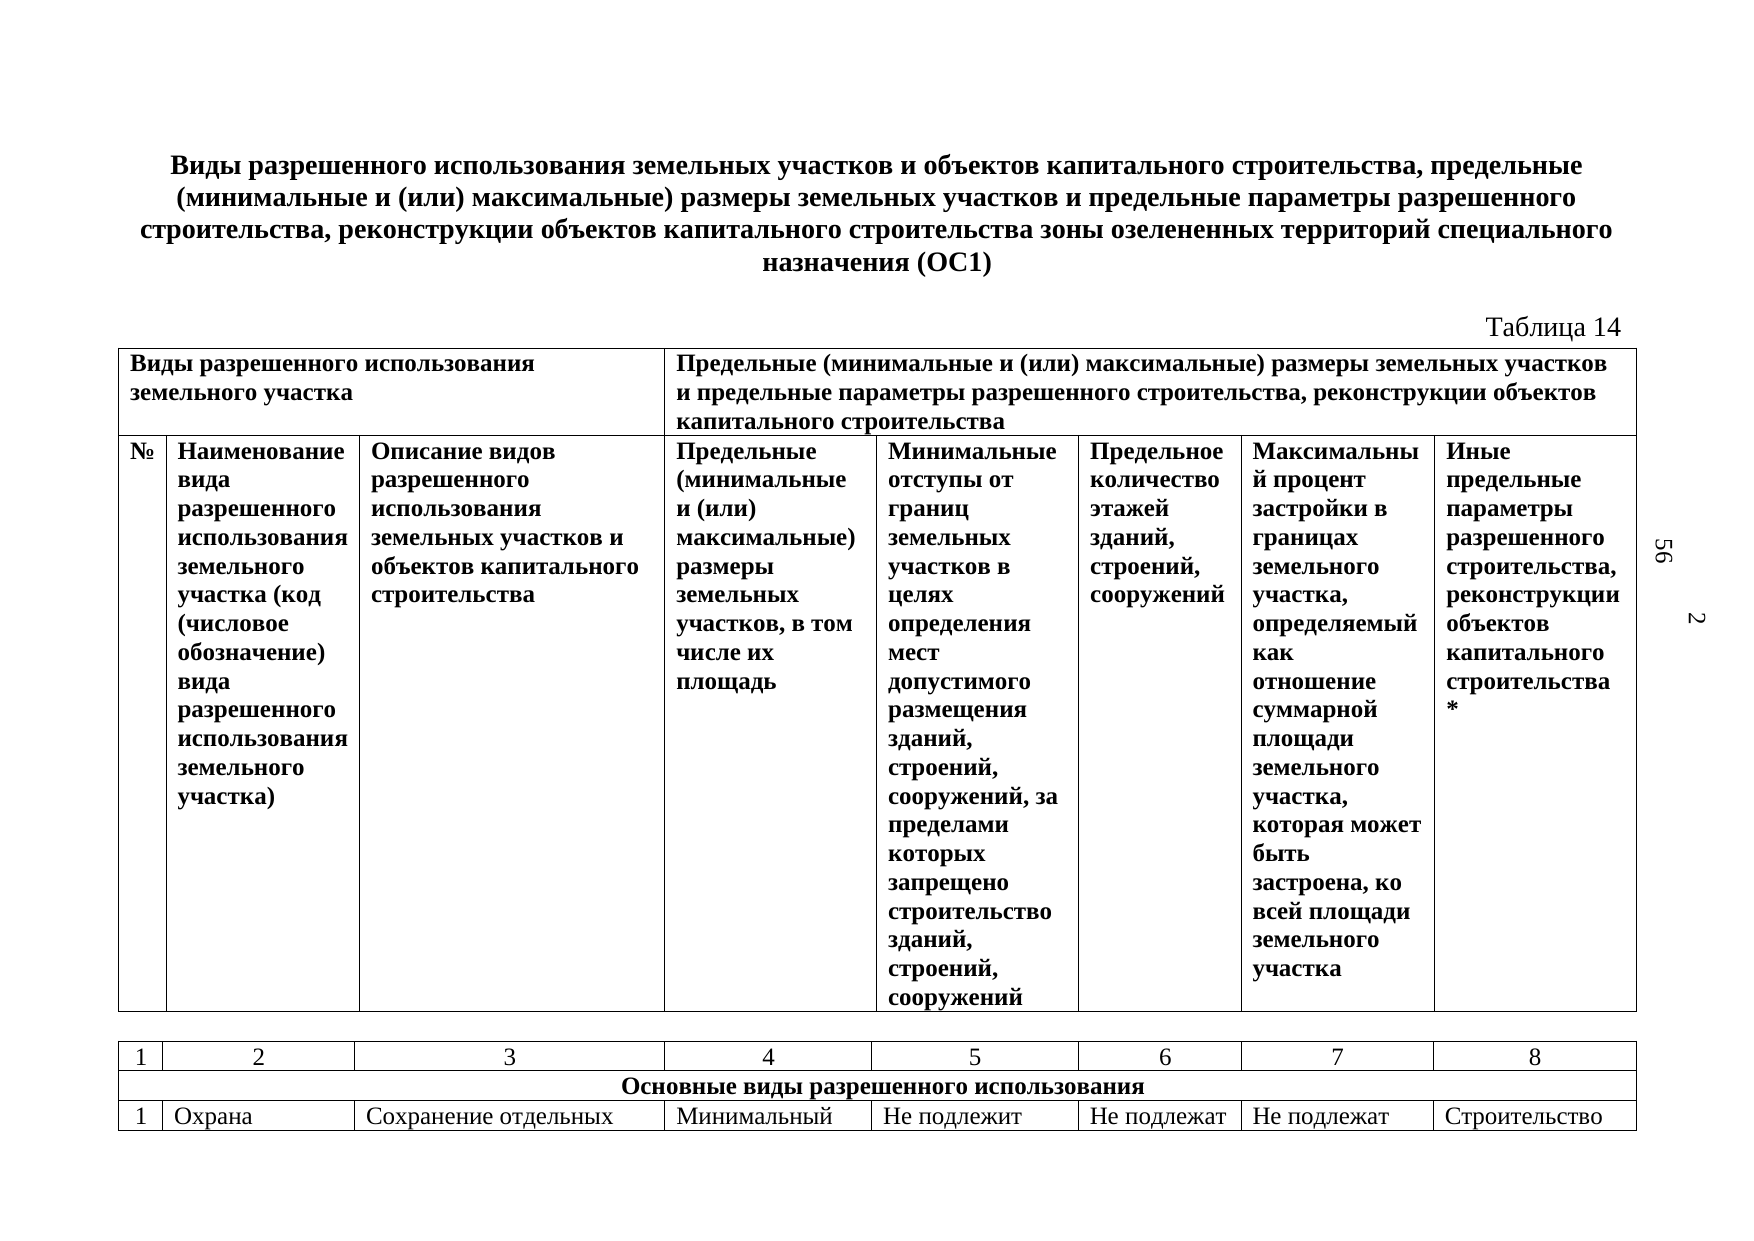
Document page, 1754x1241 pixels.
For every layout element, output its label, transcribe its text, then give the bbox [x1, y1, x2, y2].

text Таблица 14 [118, 310, 1621, 343]
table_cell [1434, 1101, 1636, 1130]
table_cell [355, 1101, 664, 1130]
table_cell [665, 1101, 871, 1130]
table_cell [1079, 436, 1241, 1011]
text Виды разрешенного использования земельных участков и объектов капитального строительства, предельные (минимальные и (или) максимальные) размеры земельных участков и предельные параметры разрешенного строительства, реконструкции объектов капитального строительства зоны озелененных территорий специального назначения (ОС1) [118, 148, 1636, 277]
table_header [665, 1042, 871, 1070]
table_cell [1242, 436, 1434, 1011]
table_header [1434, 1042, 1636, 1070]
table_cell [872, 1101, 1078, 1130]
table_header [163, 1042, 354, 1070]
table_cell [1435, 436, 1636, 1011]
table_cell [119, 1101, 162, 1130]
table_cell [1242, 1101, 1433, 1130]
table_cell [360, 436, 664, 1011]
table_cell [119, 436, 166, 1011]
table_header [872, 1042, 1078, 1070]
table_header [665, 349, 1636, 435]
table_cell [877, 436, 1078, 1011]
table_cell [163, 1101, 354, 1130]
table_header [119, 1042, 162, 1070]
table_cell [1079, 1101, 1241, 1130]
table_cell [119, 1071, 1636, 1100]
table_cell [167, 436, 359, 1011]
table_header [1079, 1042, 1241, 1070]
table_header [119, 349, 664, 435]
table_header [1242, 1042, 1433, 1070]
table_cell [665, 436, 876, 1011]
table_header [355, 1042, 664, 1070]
